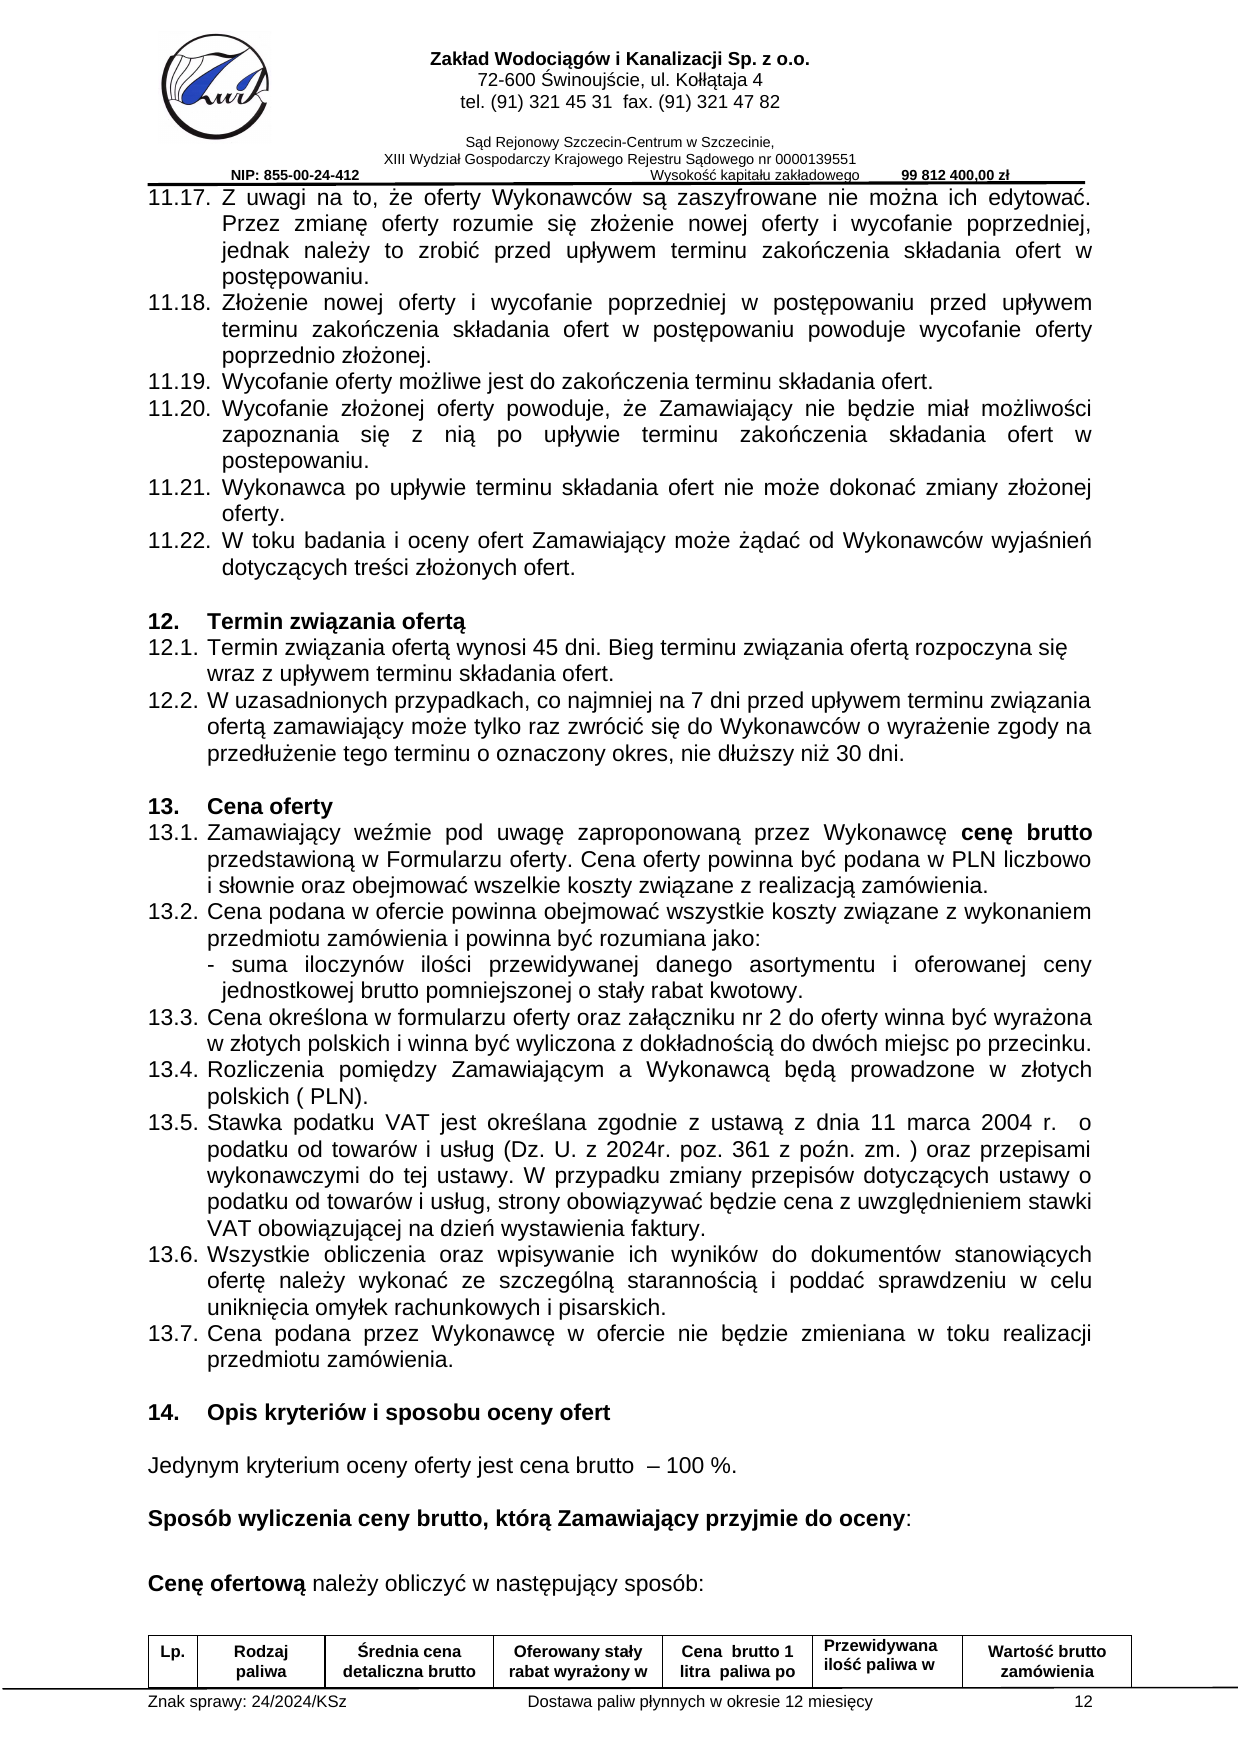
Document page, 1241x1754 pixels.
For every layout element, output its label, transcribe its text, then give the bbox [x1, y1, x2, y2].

table_header Przewidywana ilość paliwa w litrach [813, 1636, 962, 1687]
list Opis kryteriów i sposobu oceny ofert [148, 1399, 1092, 1425]
table_header Średnia cena detaliczna brutto sprzedaży 1 litra w złotych przedstawiona w załączniku nr 2 [326, 1636, 493, 1687]
list Wszystkie obliczenia oraz wpisywanie ich wyników do dokumentów stanowiących ofertę należy wykonać ze szczególną starannością i poddać sprawdzeniu w celu uniknięcia omyłek rachunkowych i pisarskich. [148, 1241, 1092, 1320]
list Termin związania ofertą [148, 608, 1092, 634]
list Wycofanie oferty możliwe jest do zakończenia terminu składania ofert. [148, 368, 1092, 395]
table_header Cena brutto 1 litra paliwa po uwzględnieniu rabatu ( kol. 3 – kol. 4 ) [663, 1636, 812, 1687]
list Cena podana przez Wykonawcę w ofercie nie będzie zmieniana w toku realizacji przedmiotu zamówienia. [148, 1320, 1092, 1373]
list Wycofanie złożonej oferty powoduje, że Zamawiający nie będzie miał możliwości zapoznania się z nią po upływie terminu zakończenia składania ofert w postepowaniu. [148, 395, 1092, 474]
table_header Oferowany stały rabat wyrażony w zł, który będzie udzielany przy każdorazowym tankowaniu pojazdów [494, 1636, 662, 1687]
list Cena oferty [148, 793, 1092, 819]
picture [158, 31, 272, 144]
list Z uwagi na to, że oferty Wykonawców są zaszyfrowane nie można ich edytować. Przez zmianę oferty rozumie się złożenie nowej oferty i wycofanie poprzedniej, jednak należy to zrobić przed upływem terminu zakończenia składania ofert w postępowaniu. [148, 184, 1092, 289]
table_header Lp. [149, 1636, 197, 1687]
list wraz z upływem terminu składania ofert. [207, 660, 1092, 687]
list Wykonawca po upływie terminu składania ofert nie może dokonać zmiany złożonej oferty. [148, 474, 1092, 526]
list Złożenie nowej oferty i wycofanie poprzedniej w postępowaniu przed upływem terminu zakończenia składania ofert w postępowaniu powoduje wycofanie oferty poprzednio złożonej. [148, 289, 1092, 368]
list Rozliczenia pomiędzy Zamawiającym a Wykonawcą będą prowadzone w złotych polskich ( PLN). [148, 1056, 1092, 1109]
table_header Wartość brutto zamówienia ( kol. 5 x kol. 6 ) [963, 1636, 1131, 1687]
text Sposób wyliczenia ceny brutto, którą Zamawiający przyjmie do oceny: [148, 1504, 1092, 1531]
list - suma iloczynów ilości przewidywanej danego asortymentu i oferowanej ceny jednostkowej brutto pomniejszonej o stały rabat kwotowy. [207, 951, 1092, 1004]
list ofertą zamawiający może tylko raz zwrócić się do Wykonawców o wyrażenie zgody na przedłużenie tego terminu o oznaczony okres, nie dłuższy niż 30 dni. [207, 713, 1092, 766]
list W uzasadnionych przypadkach, co najmniej na 7 dni przed upływem terminu związania [148, 687, 1092, 713]
list Zamawiający weźmie pod uwagę zaproponowaną przez Wykonawcę cenę brutto przedstawioną w Formularzu oferty. Cena oferty powinna być podana w PLN liczbowo i słownie oraz obejmować wszelkie koszty związane z realizacją zamówienia. [148, 819, 1092, 898]
list Cena określona w formularzu oferty oraz załączniku nr 2 do oferty winna być wyrażona w złotych polskich i winna być wyliczona z dokładnością do dwóch miejsc po przecinku. [148, 1004, 1092, 1056]
list W toku badania i oceny ofert Zamawiający może żądać od Wykonawców wyjaśnień dotyczących treści złożonych ofert. [148, 526, 1092, 581]
list Cena podana w ofercie powinna obejmować wszystkie koszty związane z wykonaniem przedmiotu zamówienia i powinna być rozumiana jako: [148, 898, 1092, 951]
list Termin związania ofertą wynosi 45 dni. Bieg terminu związania ofertą rozpoczyna się [148, 634, 1092, 660]
text Cenę ofertową należy obliczyć w następujący sposób: [148, 1570, 1092, 1596]
list Stawka podatku VAT jest określana zgodnie z ustawą z dnia 11 marca 2004 r. o podatku od towarów i usług (Dz. U. z 2024r. poz. 361 z poźn. zm. ) oraz przepisami wykonawczymi do tej ustawy. W przypadku zmiany przepisów dotyczących ustawy o podatku od towarów i usług, strony obowiązywać będzie cena z uwzględnieniem stawki VAT obowiązującej na dzień wystawienia faktury. [148, 1109, 1092, 1241]
text Jedynym kryterium oceny oferty jest cena brutto – 100 %. [148, 1452, 1092, 1478]
table_header Rodzaj paliwa [198, 1636, 324, 1687]
